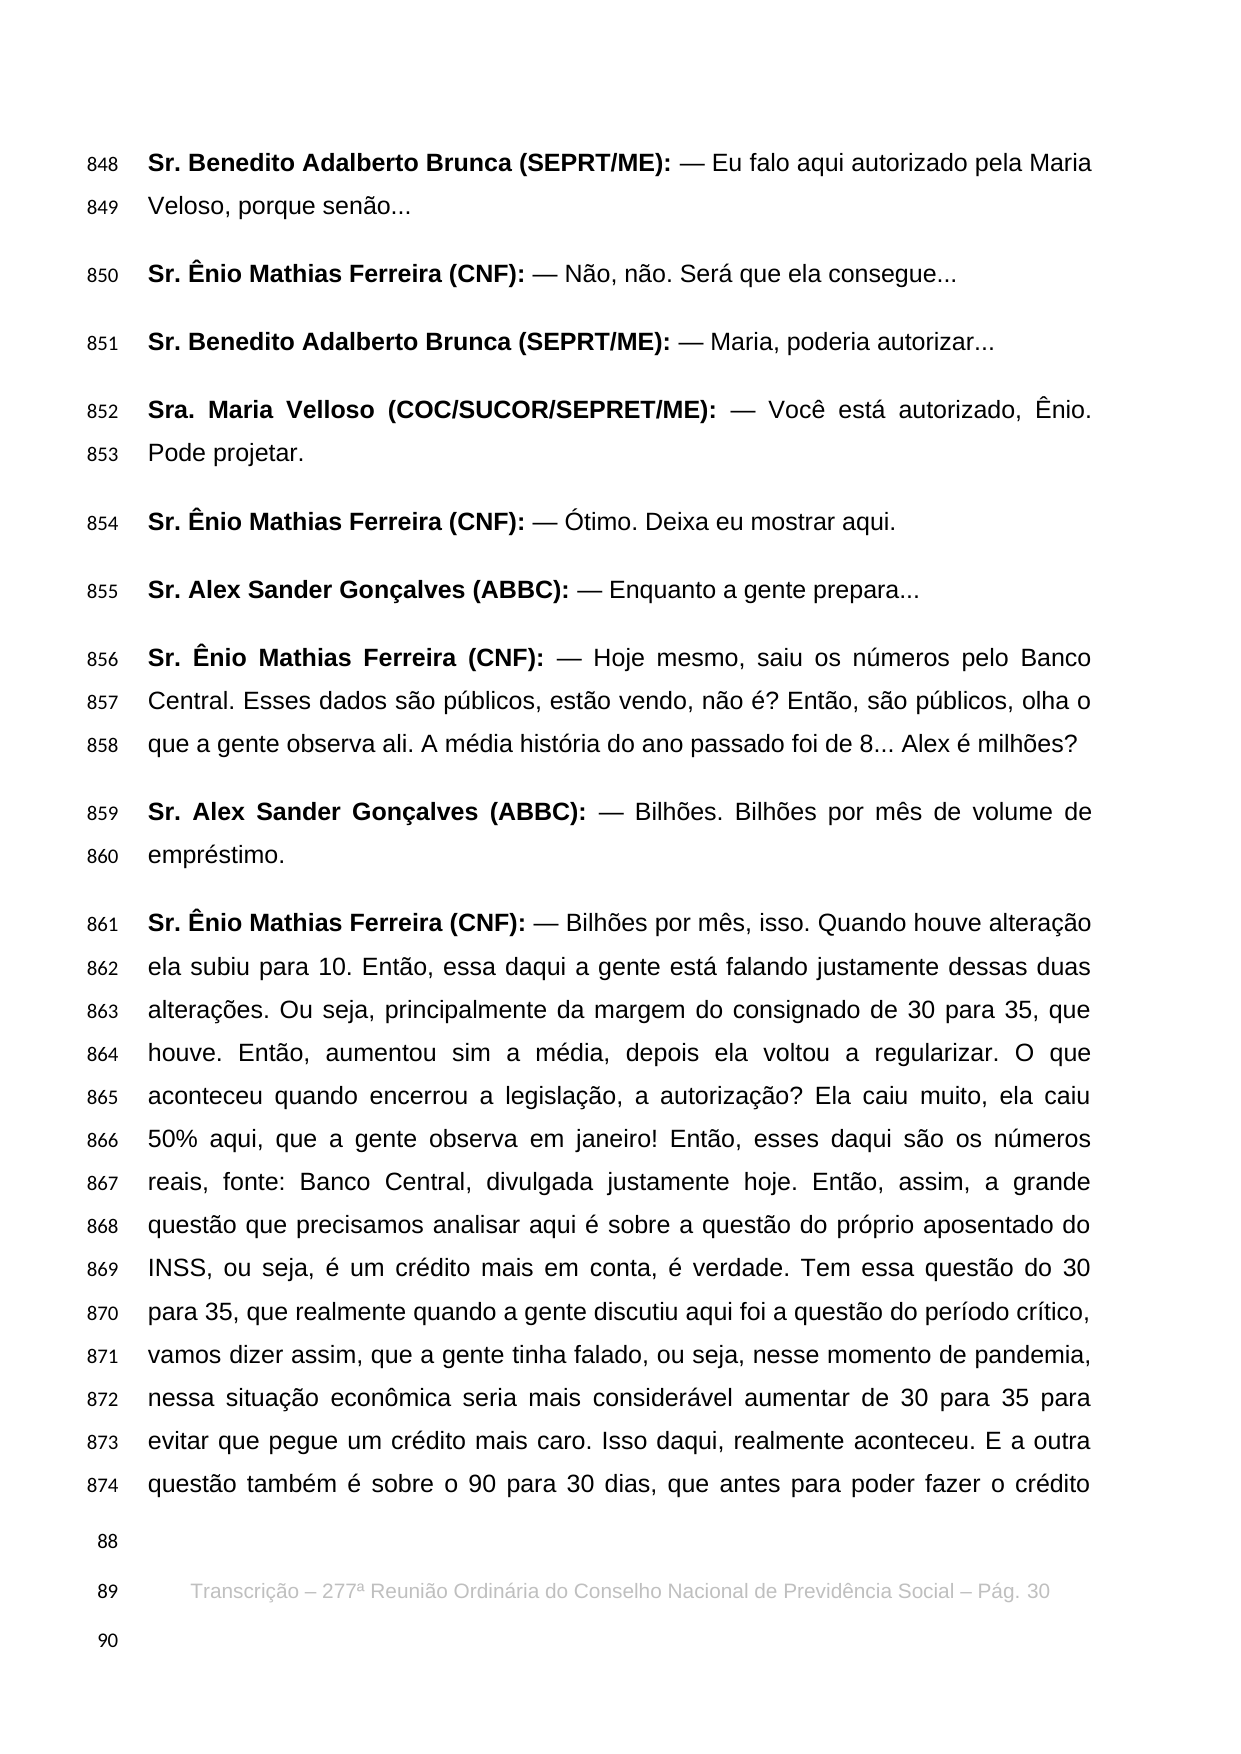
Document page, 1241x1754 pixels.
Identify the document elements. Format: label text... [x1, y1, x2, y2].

text Sr. Benedito Adalberto Brunca (SEPRT/ME): — Maria, poderia autorizar... [148, 327, 1092, 356]
text Sr. Ênio Mathias Ferreira (CNF): — Ótimo. Deixa eu mostrar aqui. [148, 506, 1092, 535]
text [148, 908, 1092, 1498]
text Sr. Ênio Mathias Ferreira (CNF): — Não, não. Será que ela consegue... [148, 259, 1092, 288]
text Sr. Ênio Mathias Ferreira (CNF): — Hoje mesmo, saiu os números pelo Banco Central. Esses dados são públicos, estão vendo, não é? Então, são públicos, olha o que a gente observa ali. A média história do ano passado foi de 8... Alex é milhões? [148, 643, 1092, 758]
text Sr. Benedito Adalberto Brunca (SEPRT/ME): — Eu falo aqui autorizado pela Maria Veloso, porque senão... [148, 148, 1092, 219]
text Sr. Alex Sander Gonçalves (ABBC): — Enquanto a gente prepara... [148, 574, 1092, 603]
text Sr. Alex Sander Gonçalves (ABBC): — Bilhões. Bilhões por mês de volume de empréstimo. [148, 797, 1092, 869]
text Sra. Maria Velloso (COC/SUCOR/SEPRET/ME): — Você está autorizado, Ênio. Pode projetar. [148, 395, 1092, 467]
